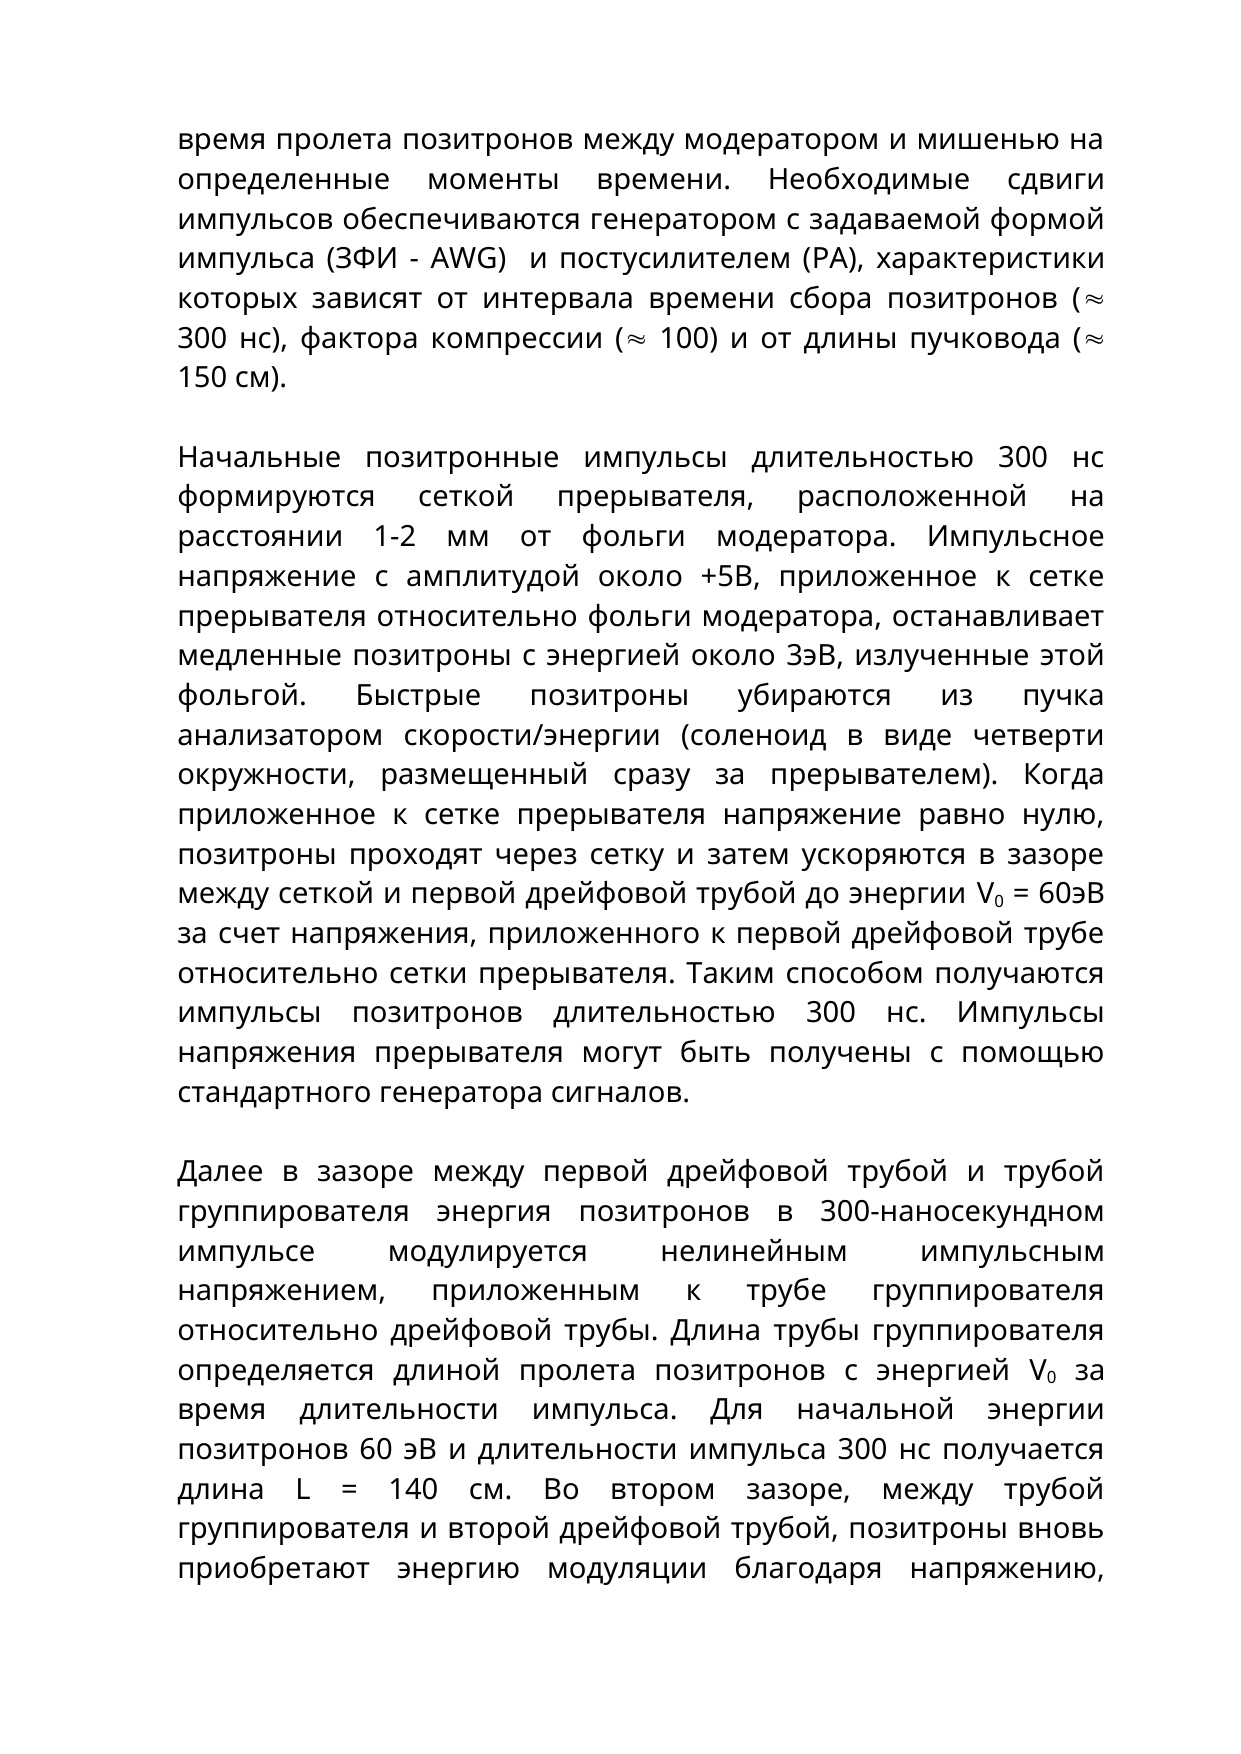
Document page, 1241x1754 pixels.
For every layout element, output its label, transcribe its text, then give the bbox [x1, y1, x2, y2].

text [177, 1150, 1105, 1587]
text Начальные позитронные импульсы длительностью 300 нс формируются сеткой прерывателя, расположенной на расстоянии 1-2 мм от фольги модератора. Импульсное напряжение с амплитудой около +5В, приложенное к сетке прерывателя относительно фольги модератора, останавливает медленные позитроны с энергией около 3эВ, излученные этой фольгой. Быстрые позитроны убираются из пучка анализатором скорости/энергии (соленоид в виде четверти окружности, размещенный сразу за прерывателем). Когда приложенное к сетке прерывателя напряжение равно нулю, позитроны проходят через сетку и затем ускоряются в зазоре между сеткой и первой дрейфовой трубой до энергии V0 = 60эВ за счет напряжения, приложенного к первой дрейфовой трубе относительно сетки прерывателя. Таким способом получаются импульсы позитронов длительностью 300 нс. Импульсы напряжения прерывателя могут быть получены с помощью стандартного генератора сигналов. [177, 436, 1105, 1111]
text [177, 118, 1105, 396]
